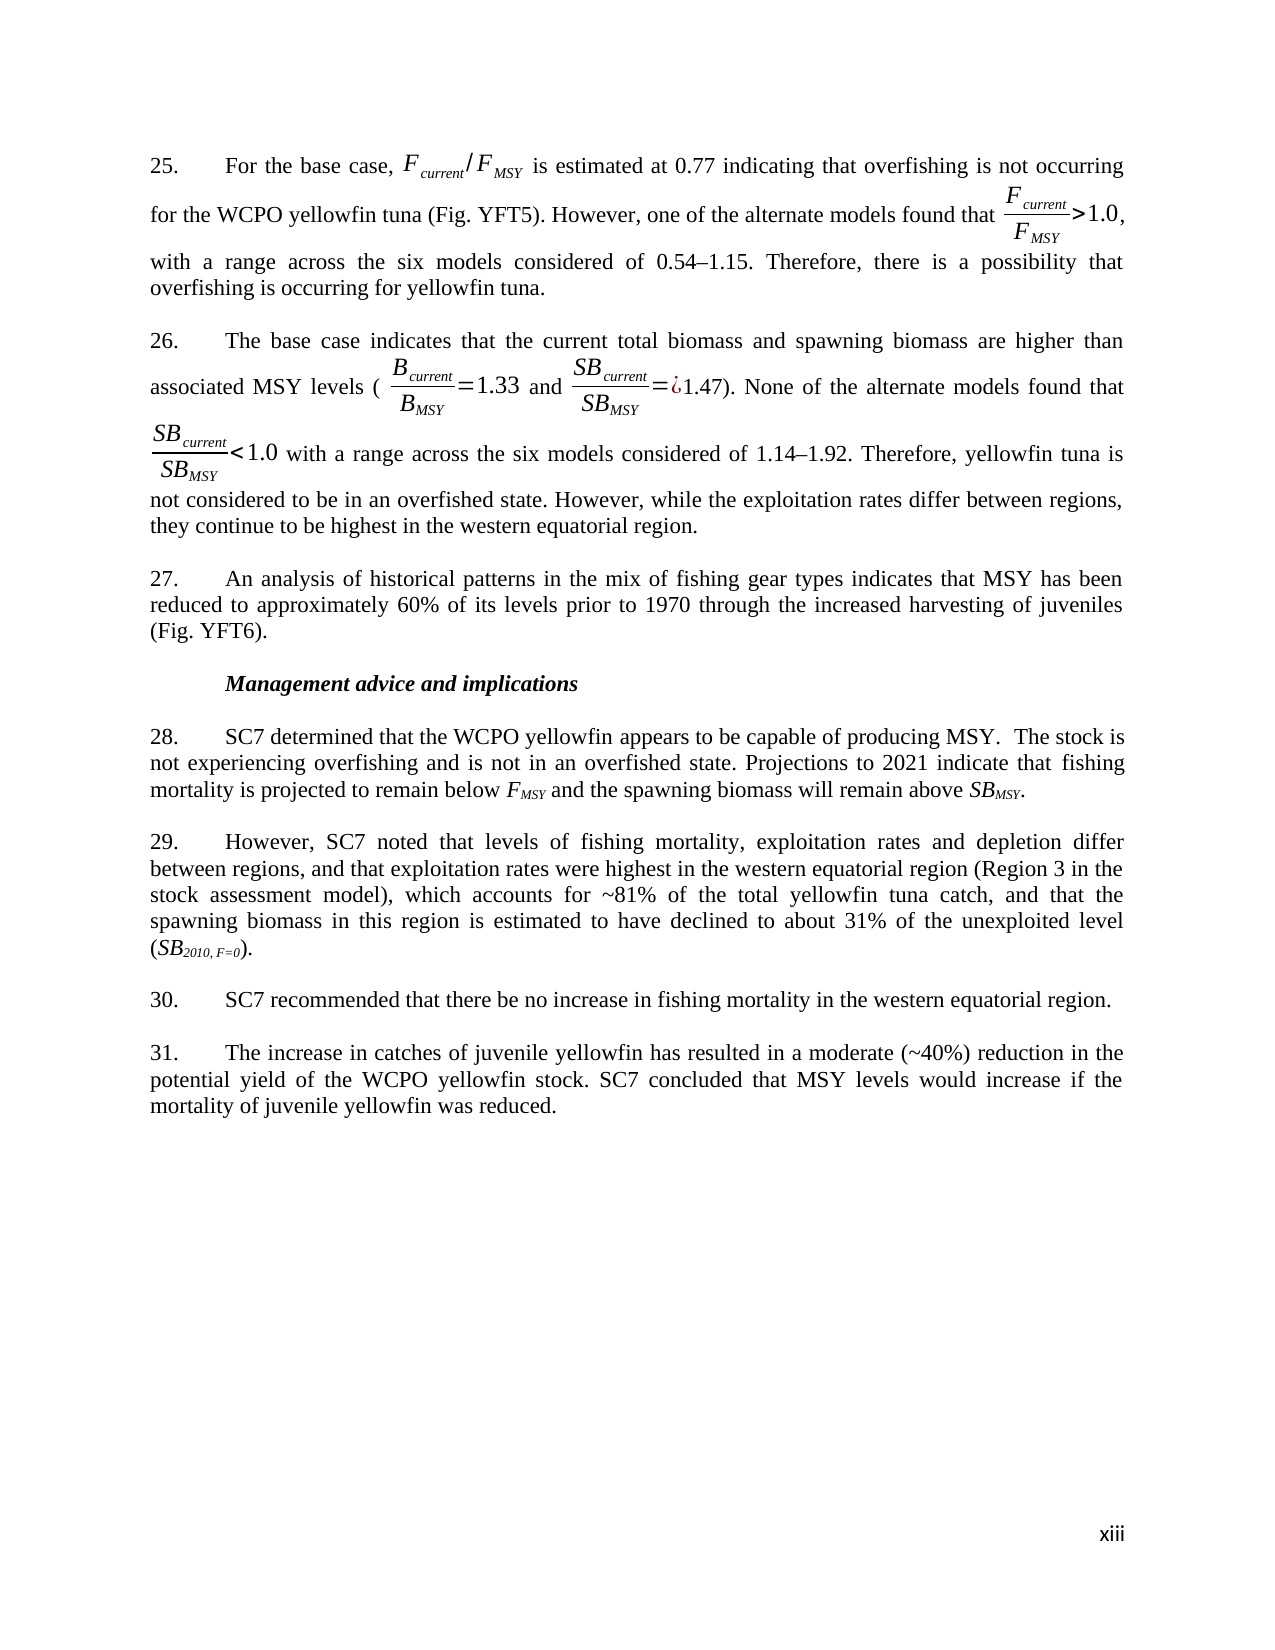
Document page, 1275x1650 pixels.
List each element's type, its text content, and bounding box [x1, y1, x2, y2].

text Management advice and implications [150, 670, 1125, 697]
list An analysis of historical patterns in the mix of fishing gear types indicates that MSY has been reduced to approximately 60% of its levels prior to 1970 through the increased harvesting of juveniles (Fig. YFT6). [150, 565, 1125, 644]
list The increase in catches of juvenile yellowfin has resulted in a moderate (~40%) reduction in the potential yield of the WCPO yellowfin stock. SC7 concluded that MSY levels would increase if the mortality of juvenile yellowfin was reduced. [150, 1039, 1125, 1118]
list SC7 recommended that there be no increase in fishing mortality in the western equatorial region. [150, 987, 1125, 1013]
list However, SC7 noted that levels of fishing mortality, exploitation rates and depletion differ between regions, and that exploitation rates were highest in the western equatorial region (Region 3 in the stock assessment model), which accounts for ~81% of the total yellowfin tuna catch, and that the spawning biomass in this region is estimated to have declined to about 31% of the unexploited level (SB2010, F=0). [150, 828, 1125, 960]
list SC7 determined that the WCPO yellowfin appears to be capable of producing MSY. The stock is not experiencing overfishing and is not in an overfished state. Projections to 2021 indicate that fishing mortality is projected to remain below FMSY and the spawning biomass will remain above SBMSY. [150, 723, 1125, 802]
list For the base case, is estimated at 0.77 indicating that overfishing is not occurring for the WCPO yellowfin tuna (Fig. YFT5). However, one of the alternate models found that , with a range across the six models considered of 0.54–1.15. Therefore, there is a possibility that overfishing is occurring for yellowfin tuna. [150, 150, 1125, 300]
list The base case indicates that the current total biomass and spawning biomass are higher than associated MSY levels ( and 1.47). None of the alternate models found that with a range across the six models considered of 1.14–1.92. Therefore, yellowfin tuna is not considered to be in an overfished state. However, while the exploitation rates differ between regions, they continue to be highest in the western equatorial region. [150, 327, 1125, 538]
